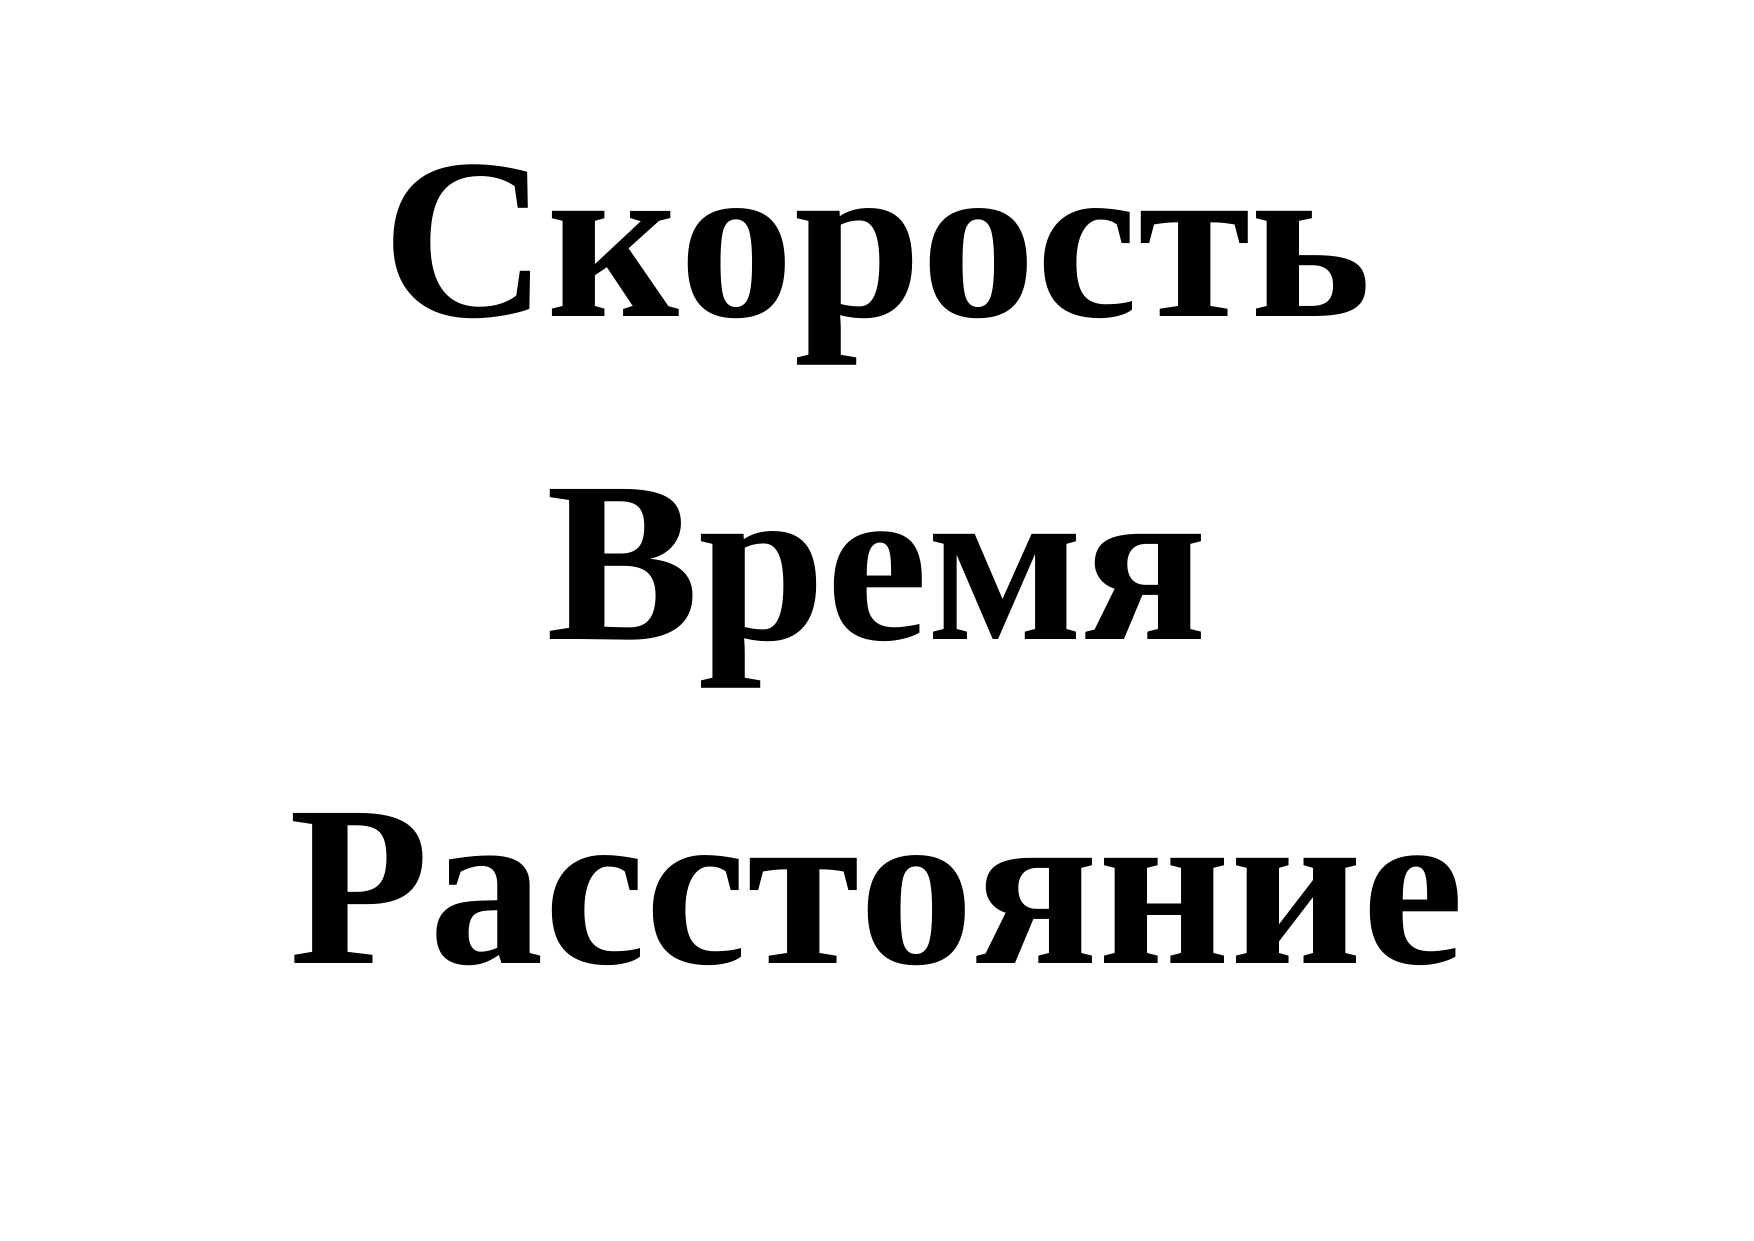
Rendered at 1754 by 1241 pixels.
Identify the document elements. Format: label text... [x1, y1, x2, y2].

text Скорость [118, 102, 1636, 365]
text Расстояние [118, 749, 1636, 1013]
text Время [118, 426, 1636, 689]
